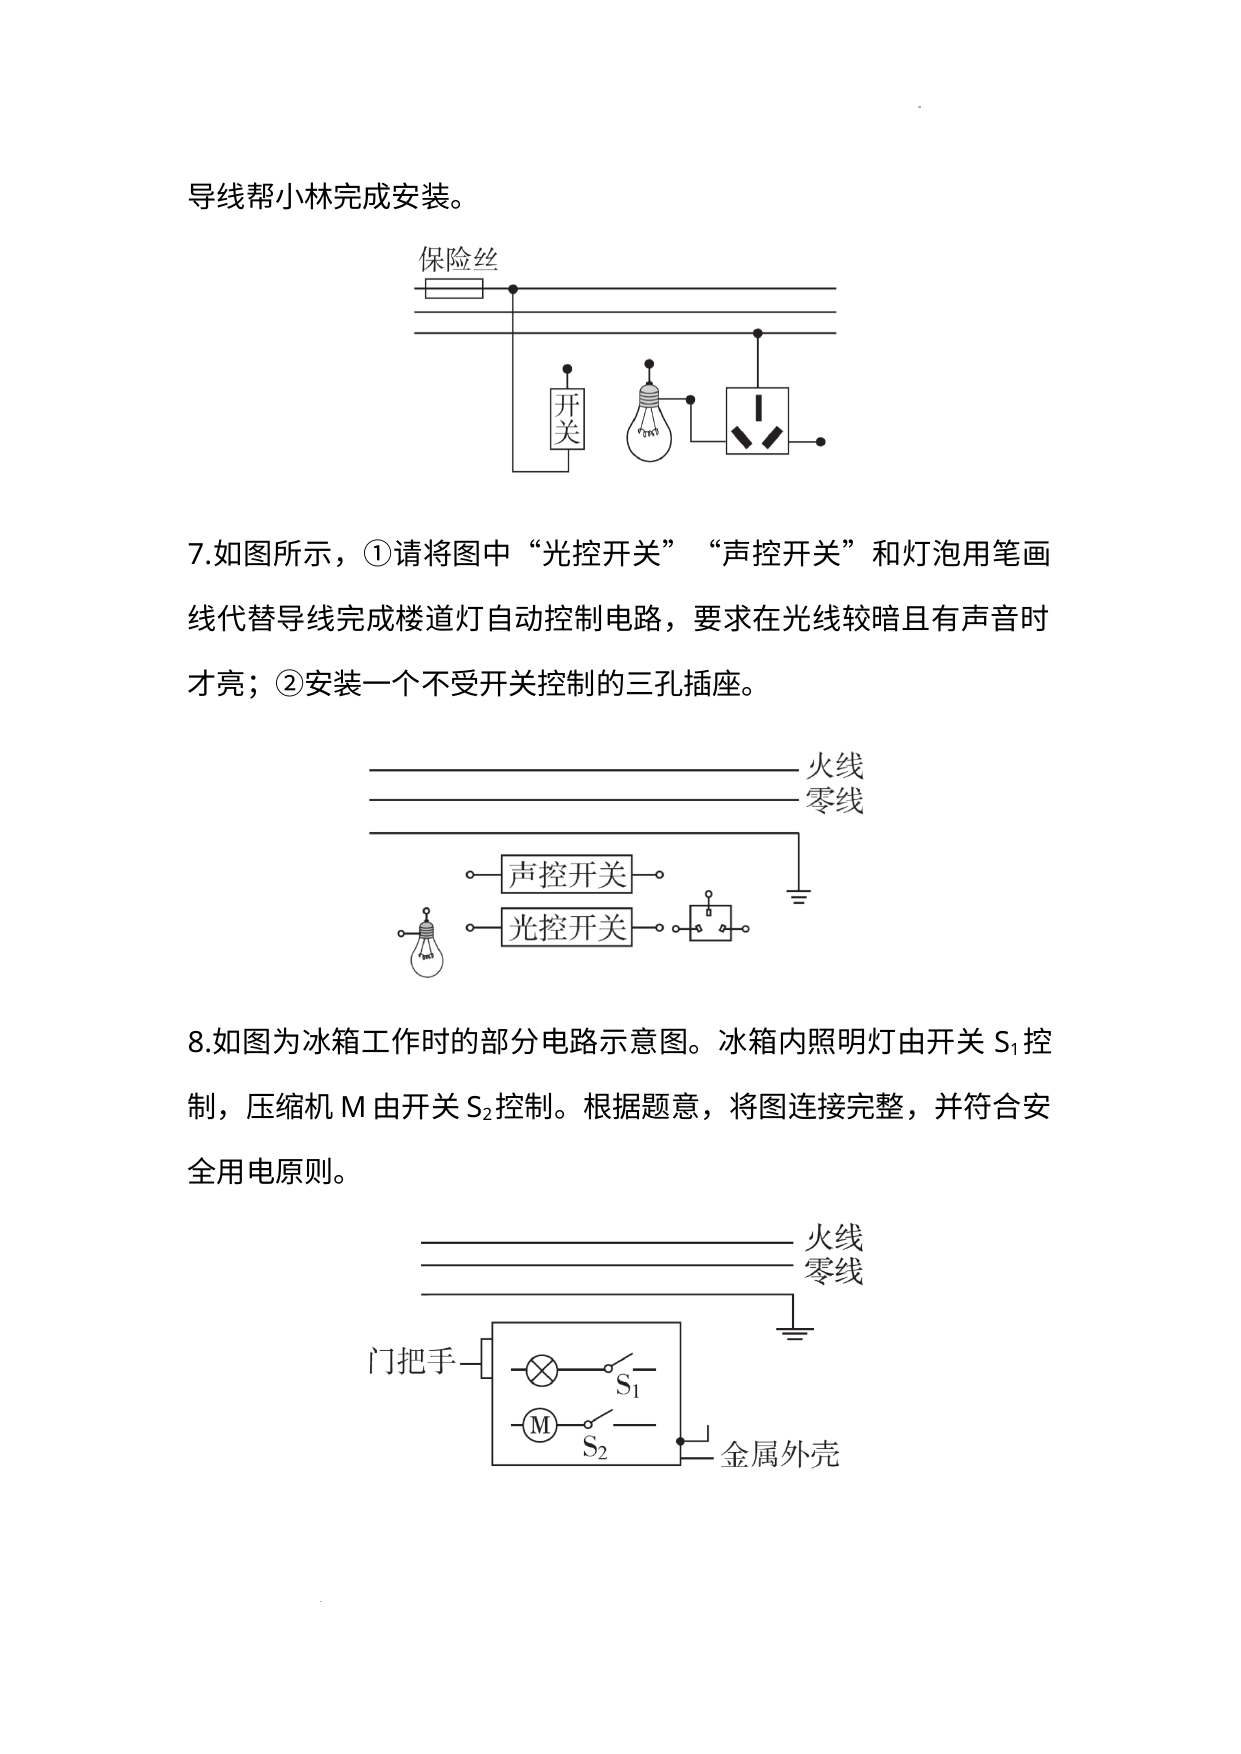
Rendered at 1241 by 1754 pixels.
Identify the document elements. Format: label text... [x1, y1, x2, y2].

text 8.如图为冰箱工作时的部分电路示意图。冰箱内照明灯由开关S1控制，压缩机M由开关S2控制。根据题意，将图连接完整，并符合安全用电原则。 [187, 1007, 1053, 1202]
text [187, 162, 1053, 227]
text 7.如图所示，①请将图中“光控开关”“声控开关”和灯泡用笔画线代替导线完成楼道灯自动控制电路，要求在光线较暗且有声音时才亮；②安装一个不受开关控制的三孔插座。 [187, 519, 1053, 714]
picture [345, 1202, 895, 1480]
picture [389, 227, 851, 492]
picture [354, 714, 886, 985]
